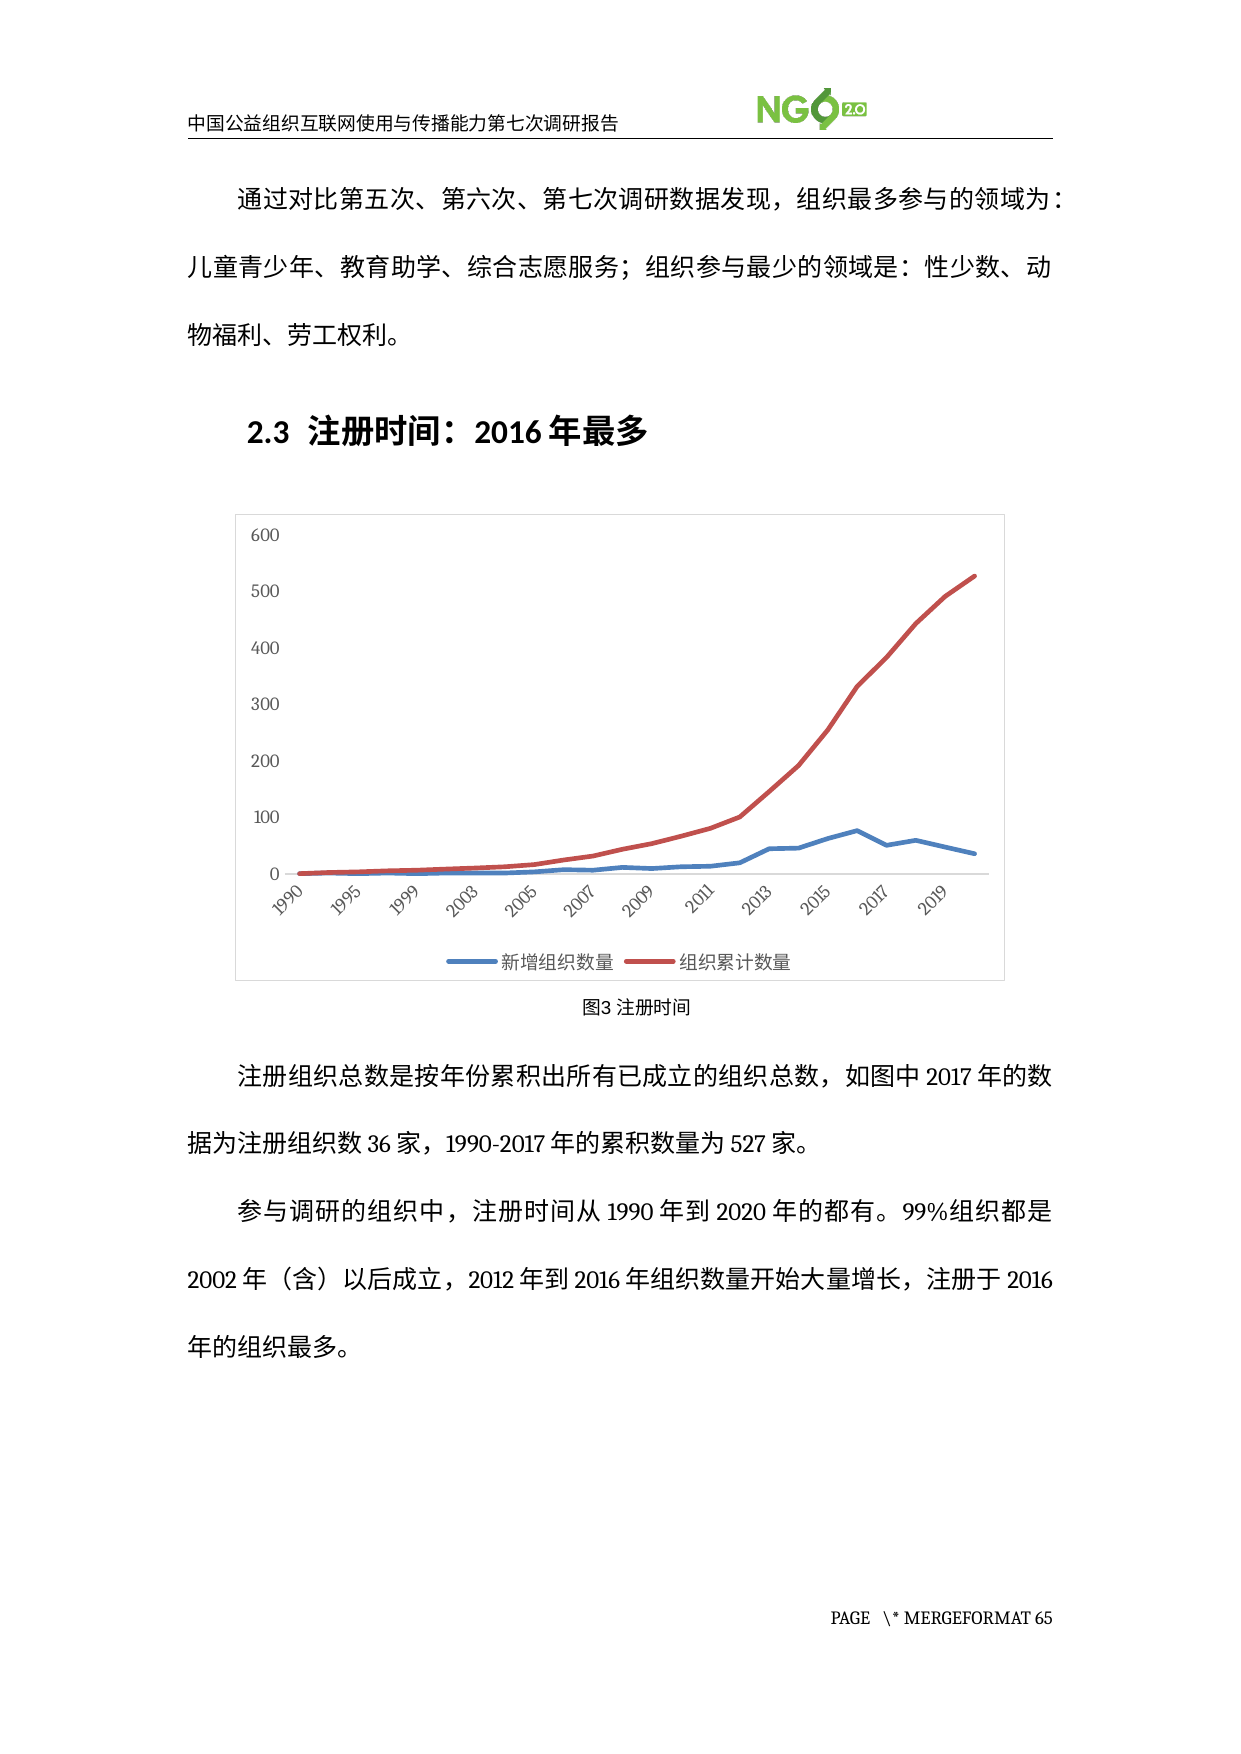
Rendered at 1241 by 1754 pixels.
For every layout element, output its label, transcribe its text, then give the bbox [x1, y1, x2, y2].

subtitle 注册时间：2016年最多 [247, 395, 1053, 463]
text 参与调研的组织中，注册时间从1990年到2020年的都有。99%组织都是2002年（含）以后成立，2012年到2016年组织数量开始大量增长，注册于2016年的组织最多。 [187, 1176, 1053, 1380]
text 注册时间 [187, 989, 1053, 1023]
text 通过对比第五次、第六次、第七次调研数据发现，组织最多参与的领域为：儿童青少年、教育助学、综合志愿服务；组织参与最少的领域是：性少数、动物福利、劳工权利。 [187, 164, 1053, 368]
text 注册组织总数是按年份累积出所有已成立的组织总数，如图中2017年的数据为注册组织数36家，1990-2017年的累积数量为527家。 [187, 1040, 1053, 1176]
picture [757, 88, 867, 130]
